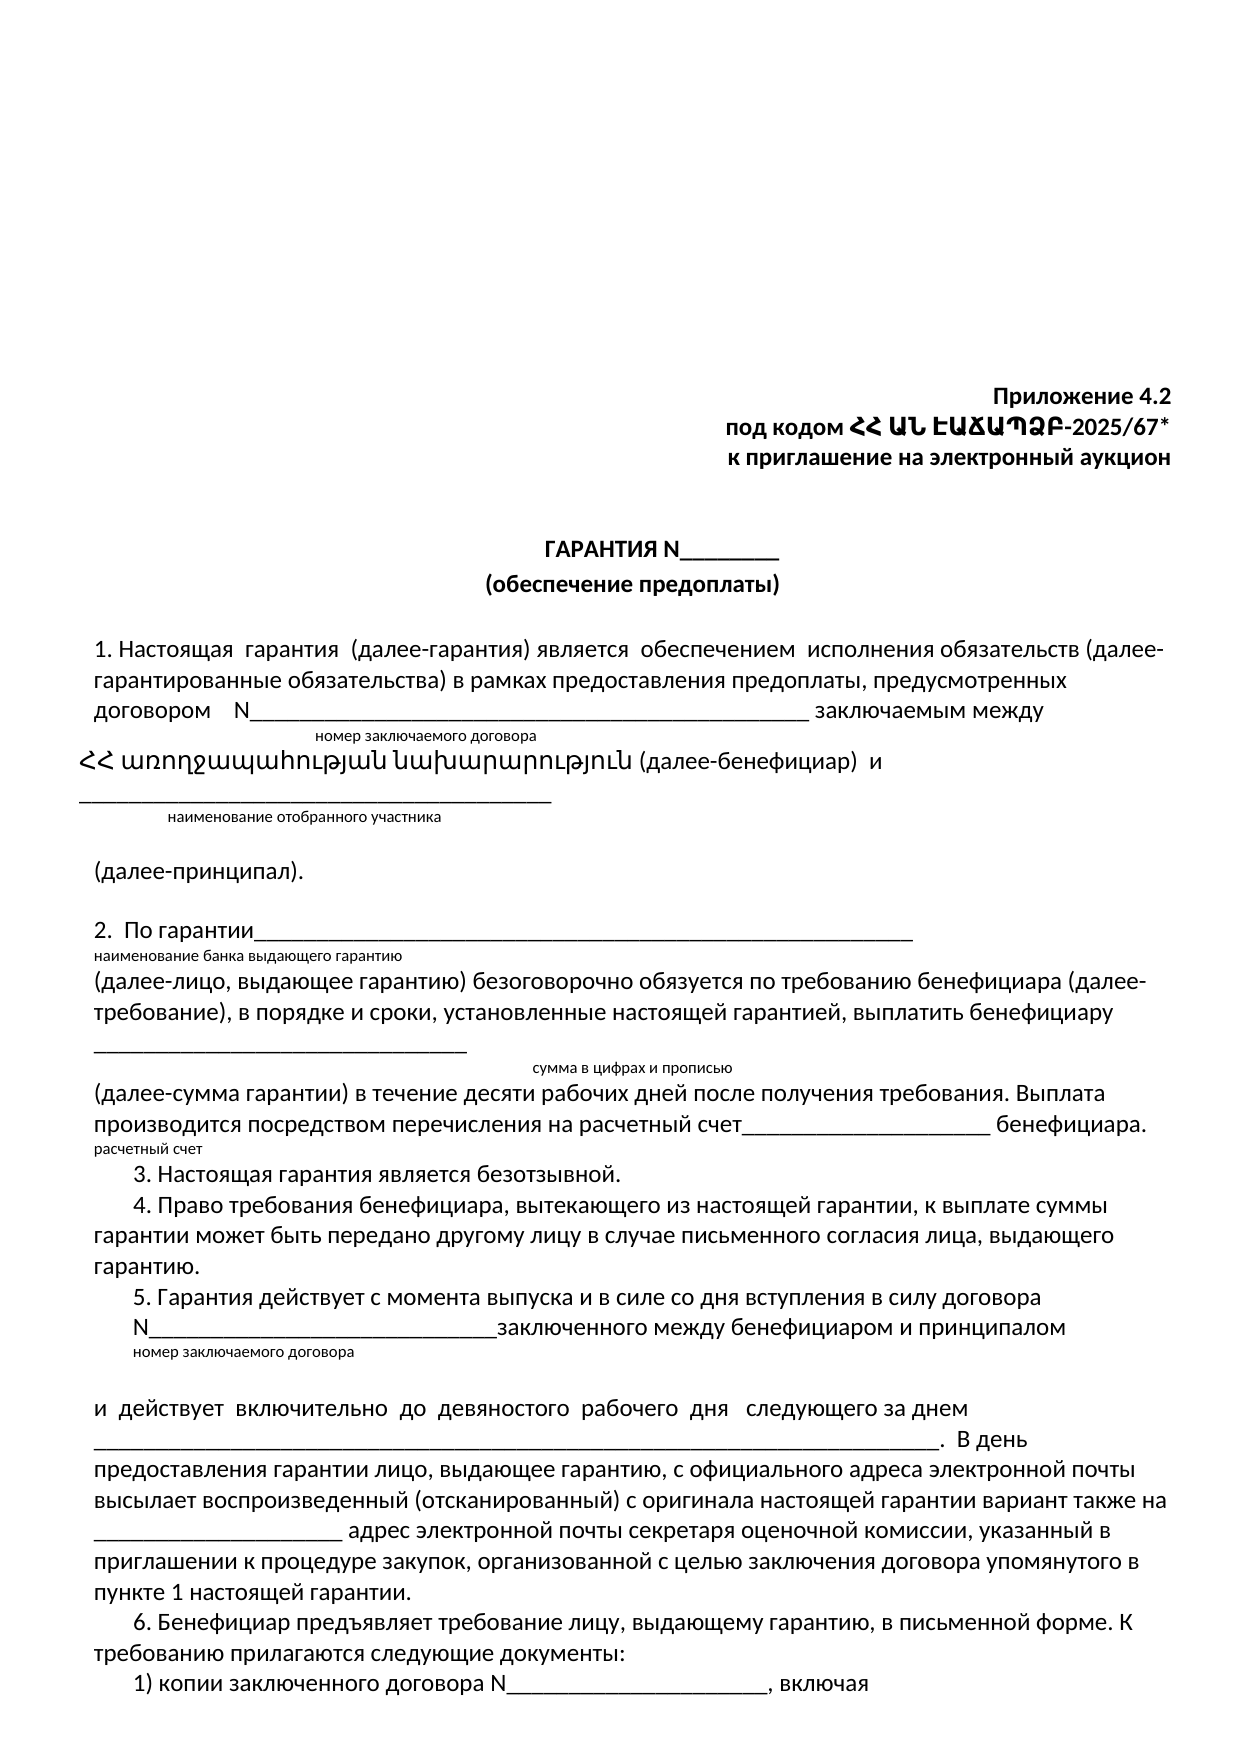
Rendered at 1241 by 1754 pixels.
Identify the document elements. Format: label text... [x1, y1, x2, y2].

text к приглашение на электронный аукцион [94, 441, 1171, 472]
text (обеспечение предоплаты) [153, 568, 1112, 598]
text (далее-сумма гарантии) в течение десяти рабочих дней после получения требования. Выплата производится посредством перечисления на расчетный счет____________________ бенефициара. [94, 1077, 1171, 1138]
text 6. Бенефициар предъявляет требование лицу, выдающему гарантию, в письменной форме. К требованию прилагаются следующие документы: [94, 1606, 1171, 1667]
text сумма в цифрах и прописью [94, 1057, 1171, 1077]
text 1) копии заключенного договора N_____________________, включая [94, 1667, 1171, 1698]
text номер заключаемого договора [94, 725, 1171, 745]
text наименование отобранного участника [79, 806, 1171, 827]
text и действует включительно до девяностого рабочего дня следующего за днем ____________________________________________________________________. В день предоставления гарантии лицо, выдающее гарантию, с официального адреса электронной почты высылает воспроизведенный (отсканированный) с оригинала настоящей гарантии вариант также на ____________________ адрес электронной почты секретаря оценочной комиссии, указанный в приглашении к процедуре закупок, организованной с целью заключения договора упомянутого в пункте 1 настоящей гарантии. [94, 1393, 1171, 1606]
text ՀՀ առողջապահության նախարարություն (далее-бенефициар) и ______________________________________ [79, 745, 1171, 806]
text 1. Настоящая гарантия (далее-гарантия) является обеспечением исполнения обязательств (далее-гарантированные обязательства) в рамках предоставления предоплаты, предусмотренных договором N_____________________________________________ заключаемым между [94, 633, 1171, 725]
text (далее-лицо, выдающее гарантию) безоговорочно обязуется по требованию бенефициара (далее-требование), в порядке и сроки, установленные настоящей гарантией, выплатить бенефициару ______________________________ [94, 965, 1171, 1057]
text номер заключаемого договора [94, 1342, 1171, 1362]
text 4. Право требования бенефициара, вытекающего из настоящей гарантии, к выплате суммы гарантии может быть передано другому лицу в случае письменного согласия лица, выдающего гарантию. [94, 1189, 1171, 1281]
text 5. Гарантия действует с момента выпуска и в силе со дня вступления в силу договора [94, 1281, 1171, 1311]
text (далее-принципал). [94, 855, 1171, 886]
text N____________________________заключенного между бенефициаром и принципалом [94, 1311, 1171, 1342]
text 3. Настоящая гарантия является безотзывной. [94, 1159, 1171, 1189]
text наименование банка выдающего гарантию [94, 945, 1171, 965]
text Приложение 4.2 [94, 380, 1171, 411]
text под кодом ՀՀ ԱՆ ԷԱՃԱՊՁԲ-2025/67* [94, 411, 1171, 441]
text расчетный счет [94, 1138, 1171, 1159]
text 2. По гарантии_____________________________________________________ [94, 914, 1171, 945]
text ГАРАНТИЯ N________ [94, 533, 1171, 563]
